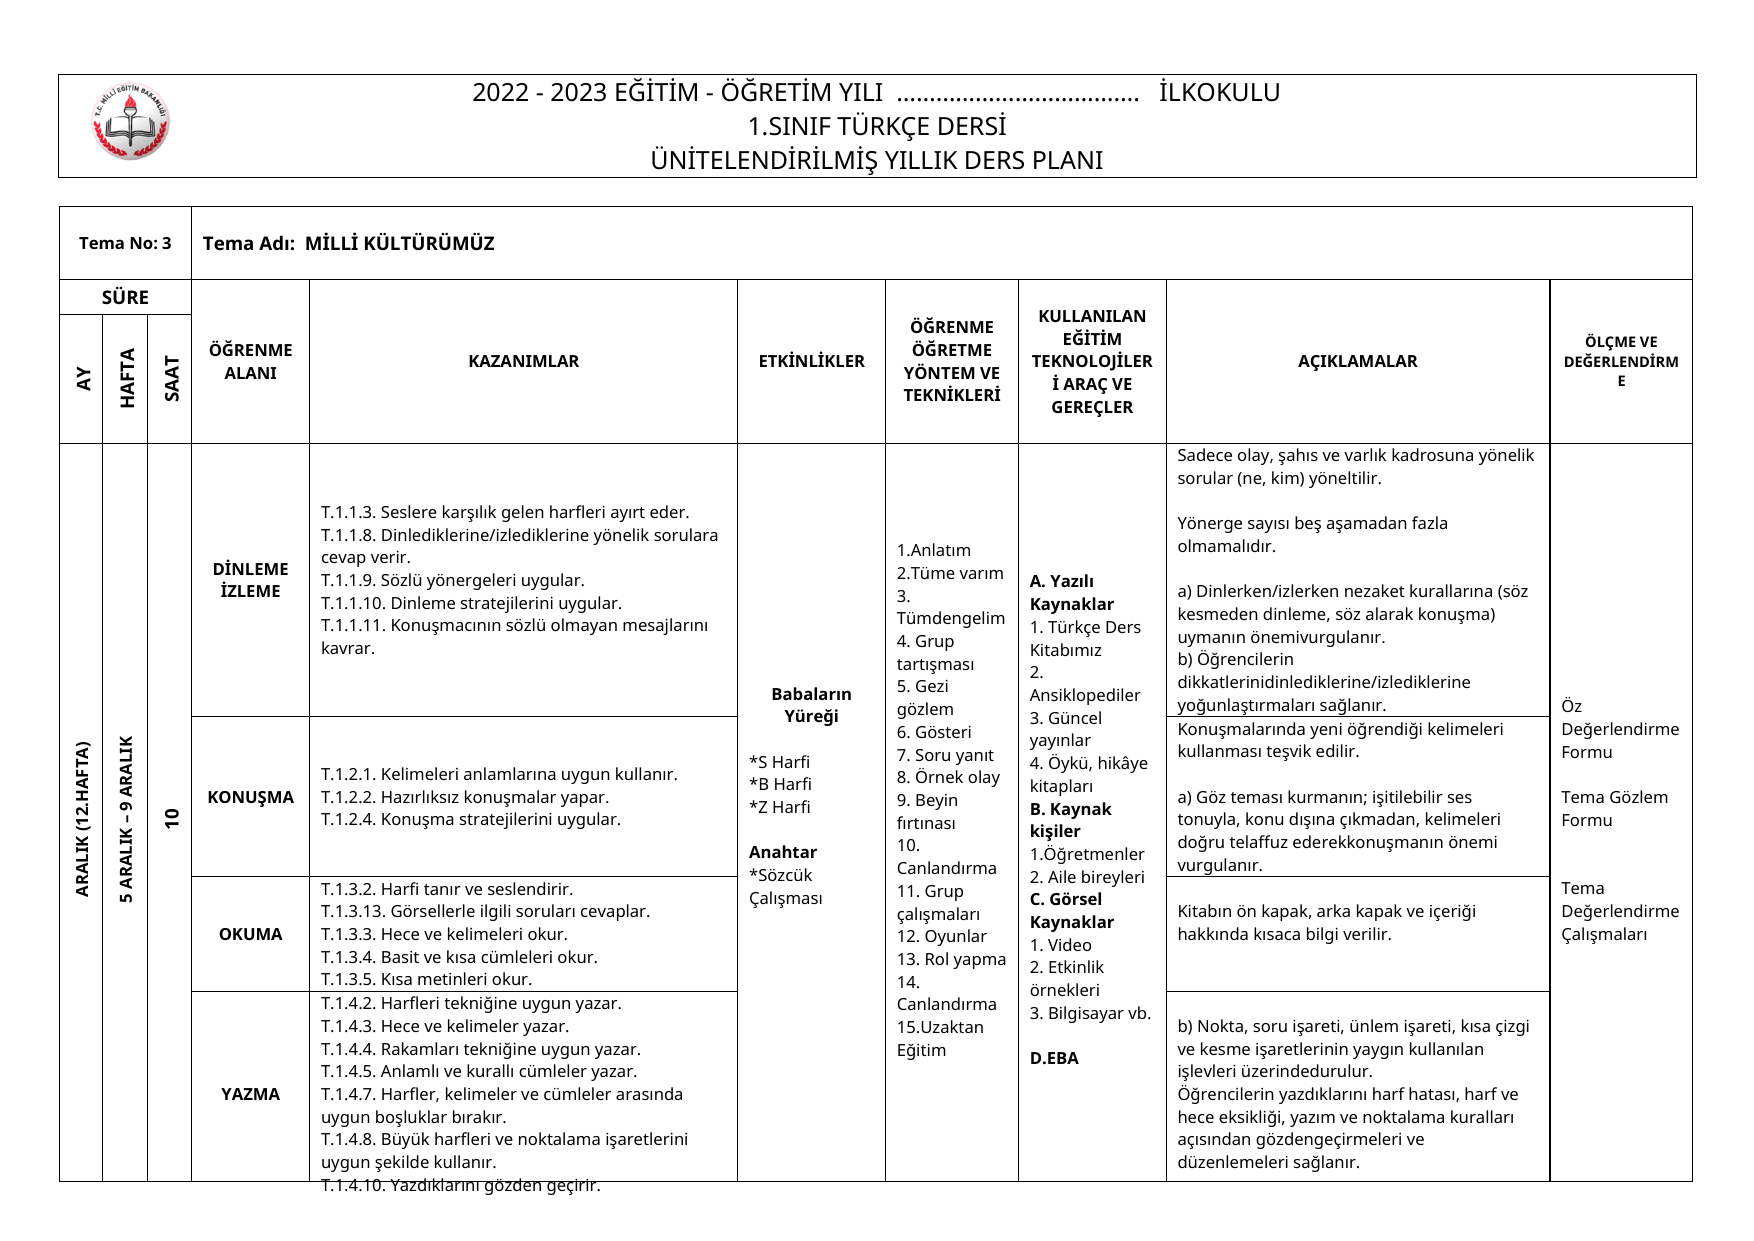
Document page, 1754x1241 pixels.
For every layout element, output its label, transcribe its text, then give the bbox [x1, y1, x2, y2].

table_cell 1.Anlatım 2.Tüme varım 3. Tümdengelim 4. Grup tartışması 5. Gezi gözlem 6. Gösteri 7. Soru yanıt 8. Örnek olay 9. Beyin fırtınası 10. Canlandırma 11. Grup çalışmaları 12. Oyunlar 13. Rol yapma 14. Canlandırma 15.Uzaktan Eğitim [886, 444, 1018, 1181]
table_cell ETKİNLİKLER [738, 280, 885, 443]
table_cell DİNLEME İZLEME [192, 444, 309, 716]
table_cell Konuşmalarında yeni öğrendiği kelimeleri kullanması teşvik edilir. a) Göz teması kurmanın; işitilebilir ses tonuyla, konu dışına çıkmadan, kelimeleri doğru telaffuz ederekkonuşmanın önemi vurgulanır. [1167, 717, 1549, 876]
table_cell YAZMA [192, 992, 309, 1181]
table_cell T.1.3.2. Harfi tanır ve seslendirir. T.1.3.13. Görsellerle ilgili soruları cevaplar. T.1.3.3. Hece ve kelimeleri okur. T.1.3.4. Basit ve kısa cümleleri okur. T.1.3.5. Kısa metinleri okur. [310, 877, 737, 991]
table_cell Öz Değerlendirme Formu Tema Gözlem Formu Tema Değerlendirme Çalışmaları [1551, 444, 1692, 1181]
table_header Tema No: 3 [60, 207, 191, 279]
table_cell b) Nokta, soru işareti, ünlem işareti, kısa çizgi ve kesme işaretlerinin yaygın kullanılan işlevleri üzerindedurulur. Öğrencilerin yazdıklarını harf hatası, harf ve hece eksikliği, yazım ve noktalama kuralları açısından gözdengeçirmeleri ve düzenlemeleri sağlanır. [1167, 992, 1549, 1181]
table_cell KONUŞMA [192, 717, 309, 876]
table_cell Babaların Yüreği *S Harfi *B Harfi *Z Harfi Anahtar *Sözcük Çalışması [738, 444, 885, 1181]
table_cell ÖĞRENME ALANI [192, 280, 309, 443]
table_cell T.1.2.1. Kelimeleri anlamlarına uygun kullanır. T.1.2.2. Hazırlıksız konuşmalar yapar. T.1.2.4. Konuşma stratejilerini uygular. [310, 717, 737, 876]
table_cell A. Yazılı Kaynaklar 1. Türkçe Ders Kitabımız 2. Ansiklopediler 3. Güncel yayınlar 4. Öykü, hikâye kitapları B. Kaynak kişiler 1.Öğretmenler 2. Aile bireyleri C. Görsel Kaynaklar 1. Video 2. Etkinlik örnekleri 3. Bilgisayar vb. D.EBA [1019, 444, 1166, 1181]
table_cell HAFTA [103, 315, 147, 443]
table_cell ÖĞRENME ÖĞRETME YÖNTEM VE TEKNİKLERİ [886, 280, 1018, 443]
table_cell ARALIK (12.HAFTA) [60, 444, 102, 1181]
table_cell ÖLÇME VE DEĞERLENDİRME [1551, 280, 1692, 443]
table_cell OKUMA [192, 877, 309, 991]
table_cell AY [60, 315, 102, 443]
table_cell T.1.4.2. Harfleri tekniğine uygun yazar. T.1.4.3. Hece ve kelimeler yazar. T.1.4.4. Rakamları tekniğine uygun yazar. T.1.4.5. Anlamlı ve kurallı cümleler yazar. T.1.4.7. Harfler, kelimeler ve cümleler arasında uygun boşluklar bırakır. T.1.4.8. Büyük harfleri ve noktalama işaretlerini uygun şekilde kullanır. T.1.4.10. Yazdıklarını gözden geçirir. [310, 992, 737, 1181]
table_cell SAAT [148, 315, 191, 443]
table_cell KAZANIMLAR [310, 280, 737, 443]
table_cell AÇIKLAMALAR [1167, 280, 1549, 443]
table_cell SÜRE [60, 280, 191, 314]
table_cell 5 ARALIK – 9 ARALIK [103, 444, 147, 1181]
picture [85, 77, 175, 167]
table_cell T.1.1.3. Seslere karşılık gelen harfleri ayırt eder. T.1.1.8. Dinlediklerine/izlediklerine yönelik sorulara cevap verir. T.1.1.9. Sözlü yönergeleri uygular. T.1.1.10. Dinleme stratejilerini uygular. T.1.1.11. Konuşmacının sözlü olmayan mesajlarını kavrar. [310, 444, 737, 716]
table_cell KULLANILAN EĞİTİM TEKNOLOJİLERİ ARAÇ VE GEREÇLER [1019, 280, 1166, 443]
table_cell 10 [148, 444, 191, 1181]
table_header Tema Adı: MİLLİ KÜLTÜRÜMÜZ [192, 207, 1692, 279]
table_cell Kitabın ön kapak, arka kapak ve içeriği hakkında kısaca bilgi verilir. [1167, 877, 1549, 991]
table_cell Sadece olay, şahıs ve varlık kadrosuna yönelik sorular (ne, kim) yöneltilir. Yönerge sayısı beş aşamadan fazla olmamalıdır. a) Dinlerken/izlerken nezaket kurallarına (söz kesmeden dinleme, söz alarak konuşma) uymanın önemivurgulanır. b) Öğrencilerin dikkatlerinidinlediklerine/izlediklerine yoğunlaştırmaları sağlanır. [1167, 444, 1549, 716]
